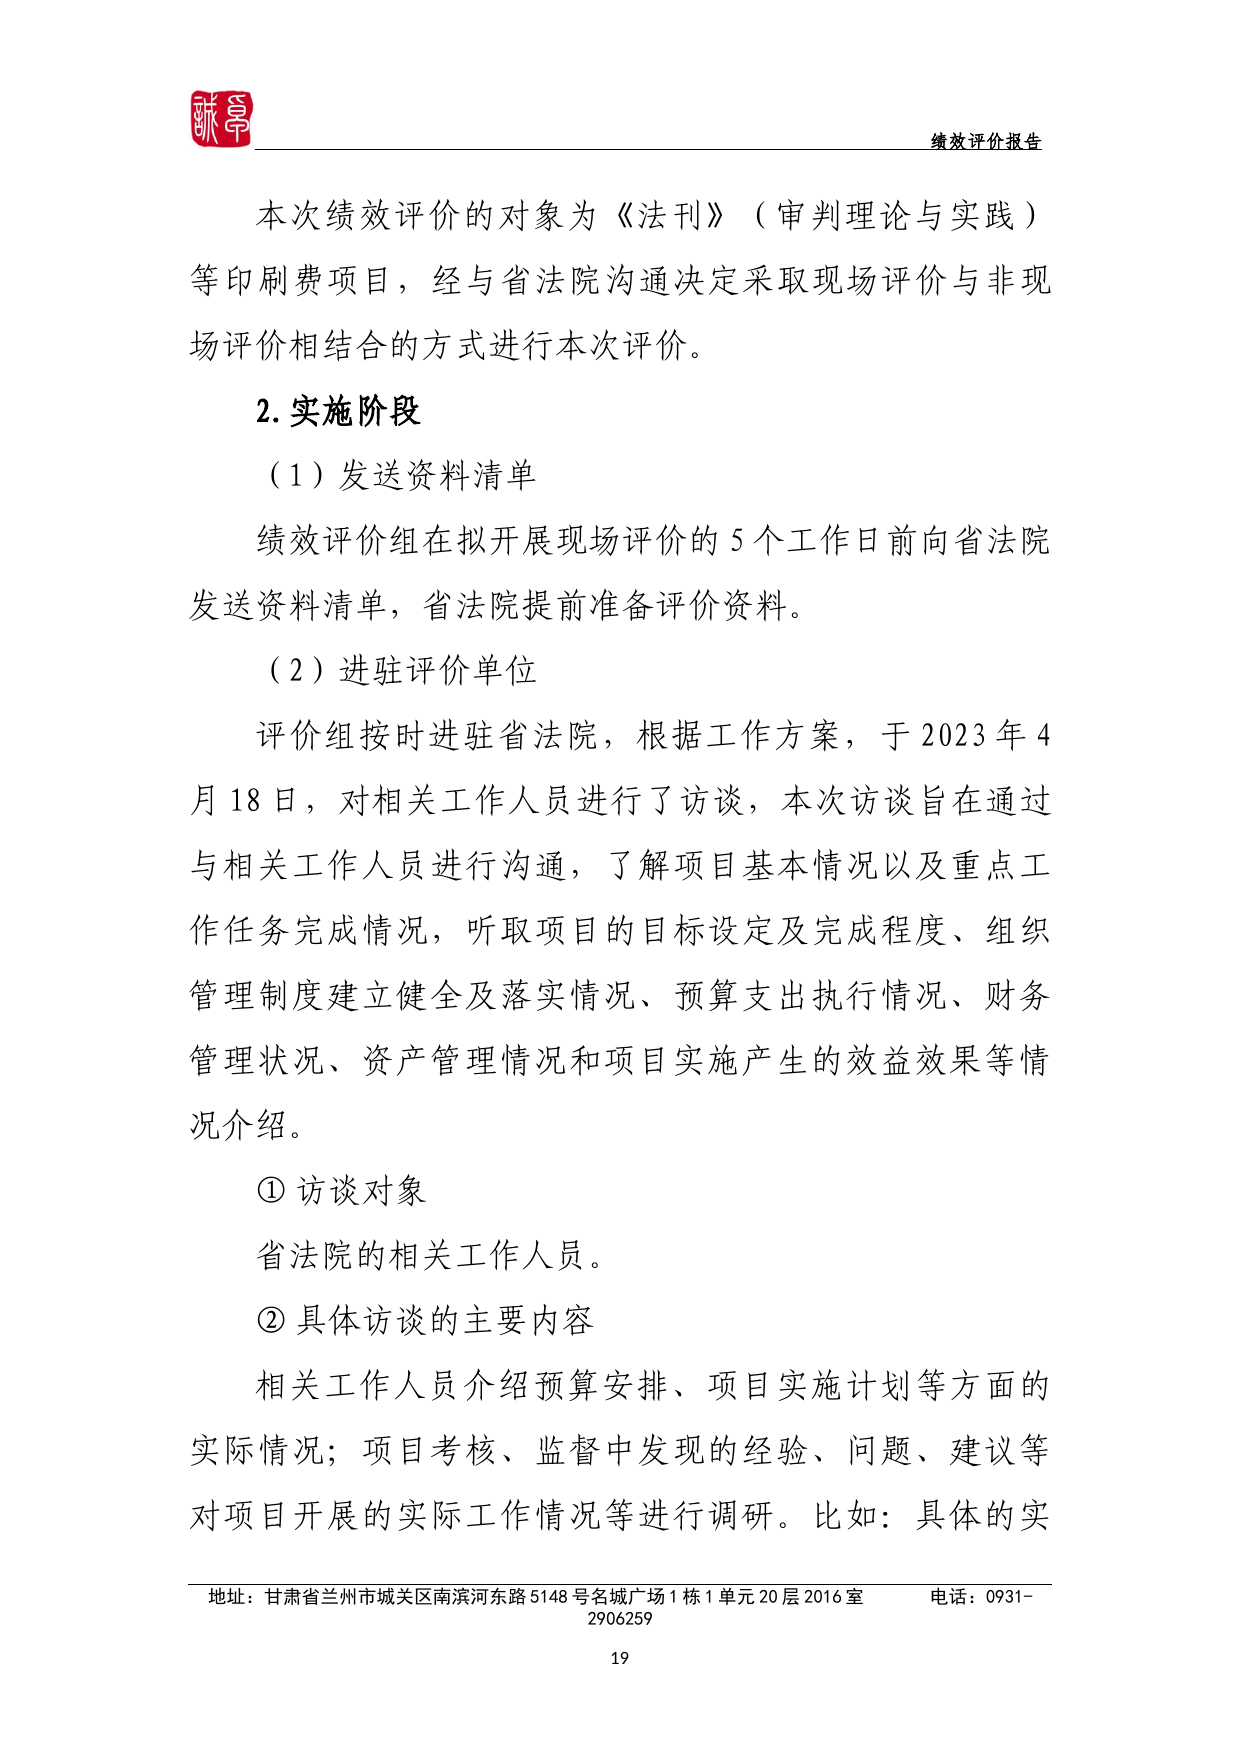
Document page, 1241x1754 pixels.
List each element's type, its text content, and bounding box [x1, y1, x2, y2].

text ②具体访谈的主要内容 [188, 1286, 1052, 1351]
text 相关工作人员介绍预算安排、项目实施计划等方面的实际情况；项目考核、监督中发现的经验、问题、建议等；对项目开展的实际工作情况等进行调研。比如：具体的实施完成情况、经费使用情况等。 [188, 1351, 1052, 1546]
text 本次绩效评价的对象为《法刊》（审判理论与实践）等印刷费项目，经与省法院沟通决定采取现场评价与非现场评价相结合的方式进行本次评价。 [188, 181, 1052, 376]
text ①访谈对象 [188, 1156, 1052, 1221]
text （2）进驻评价单位 [188, 636, 1052, 701]
subtitle 2.实施阶段 [188, 376, 1052, 441]
text 省法院的相关工作人员。 [188, 1221, 1052, 1286]
text 评价组按时进驻省法院，根据工作方案，于2023年4月18日，对相关工作人员进行了访谈，本次访谈旨在通过与相关工作人员进行沟通，了解项目基本情况以及重点工作任务完成情况，听取项目的目标设定及完成程度、组织管理制度建立健全及落实情况、预算支出执行情况、财务管理状况、资产管理情况和项目实施产生的效益效果等情况介绍。 [188, 701, 1052, 1156]
picture [187, 90, 255, 148]
text 绩效评价组在拟开展现场评价的5个工作日前向省法院发送资料清单，省法院提前准备评价资料。 [188, 506, 1052, 636]
text （1）发送资料清单 [188, 441, 1052, 506]
